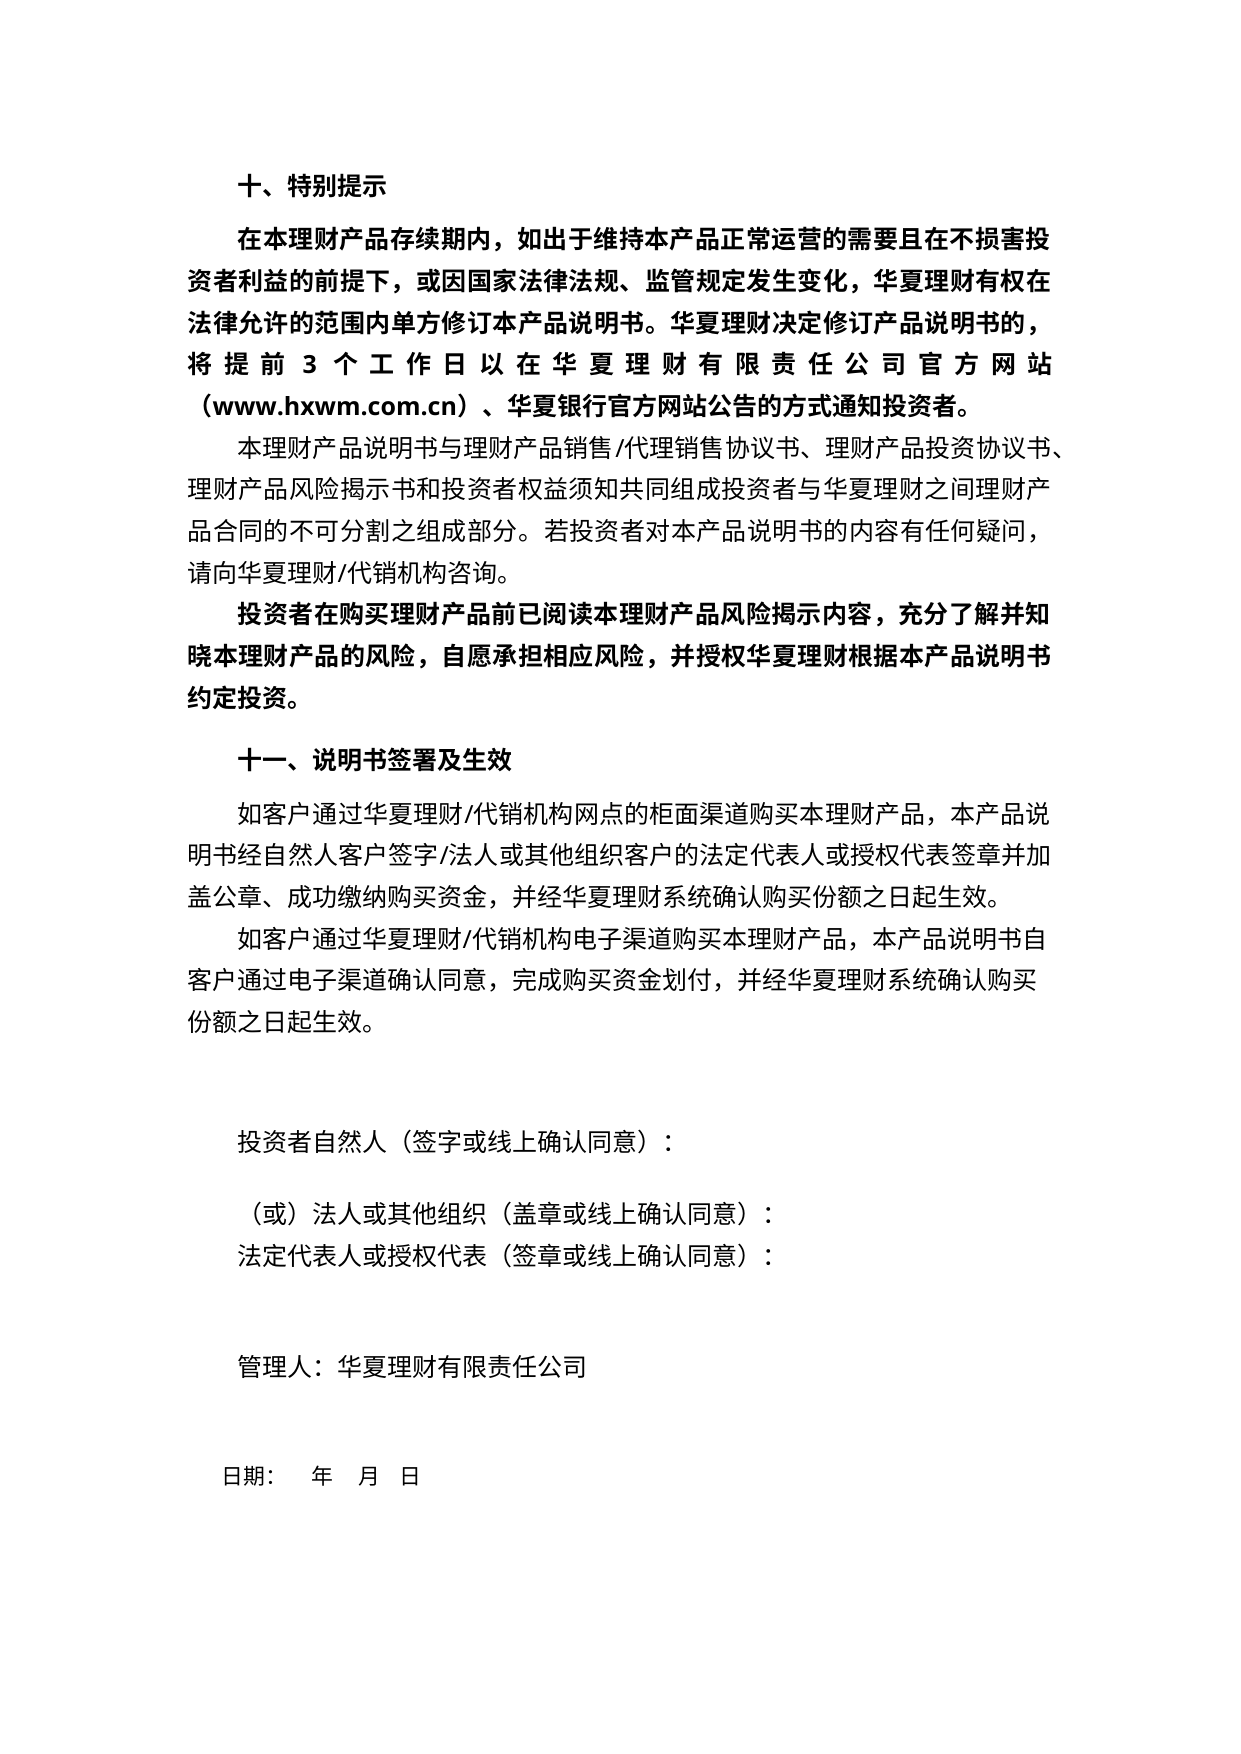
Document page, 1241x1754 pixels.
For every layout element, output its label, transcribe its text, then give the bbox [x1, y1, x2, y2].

text 投资者在购买理财产品前已阅读本理财产品风险揭示内容，充分了解并知晓本理财产品的风险，自愿承担相应风险，并授权华夏理财根据本产品说明书约定投资。 [187, 595, 1053, 714]
text 法定代表人或授权代表（签章或线上确认同意）： [187, 1236, 1053, 1272]
text （或）法人或其他组织（盖章或线上确认同意）： [187, 1194, 1053, 1231]
text 如客户通过华夏理财/代销机构电子渠道购买本理财产品，本产品说明书自客户通过电子渠道确认同意，完成购买资金划付，并经华夏理财系统确认购买份额之日起生效。 [187, 919, 1053, 1039]
text 在本理财产品存续期内，如出于维持本产品正常运营的需要且在不损害投资者利益的前提下，或因国家法律法规、监管规定发生变化，华夏理财有权在法律允许的范围内单方修订本产品说明书。华夏理财决定修订产品说明书的，将提前3个工作日以在华夏理财有限责任公司官方网站（www.hxwm.com.cn）、华夏银行官方网站公告的方式通知投资者。 [187, 220, 1053, 423]
text 管理人：华夏理财有限责任公司 [187, 1347, 1053, 1383]
text 本理财产品说明书与理财产品销售/代理销售协议书、理财产品投资协议书、理财产品风险揭示书和投资者权益须知共同组成投资者与华夏理财之间理财产品合同的不可分割之组成部分。若投资者对本产品说明书的内容有任何疑问，请向华夏理财/代销机构咨询。 [187, 428, 1053, 589]
text 投资者自然人（签字或线上确认同意）： [187, 1122, 1053, 1159]
text 十、特别提示 [187, 162, 1053, 204]
text 十一、说明书签署及生效 [187, 736, 1053, 778]
text 日期： 年 月 日 [187, 1458, 1053, 1491]
text 如客户通过华夏理财/代销机构网点的柜面渠道购买本理财产品，本产品说明书经自然人客户签字/法人或其他组织客户的法定代表人或授权代表签章并加盖公章、成功缴纳购买资金，并经华夏理财系统确认购买份额之日起生效。 [187, 794, 1053, 914]
